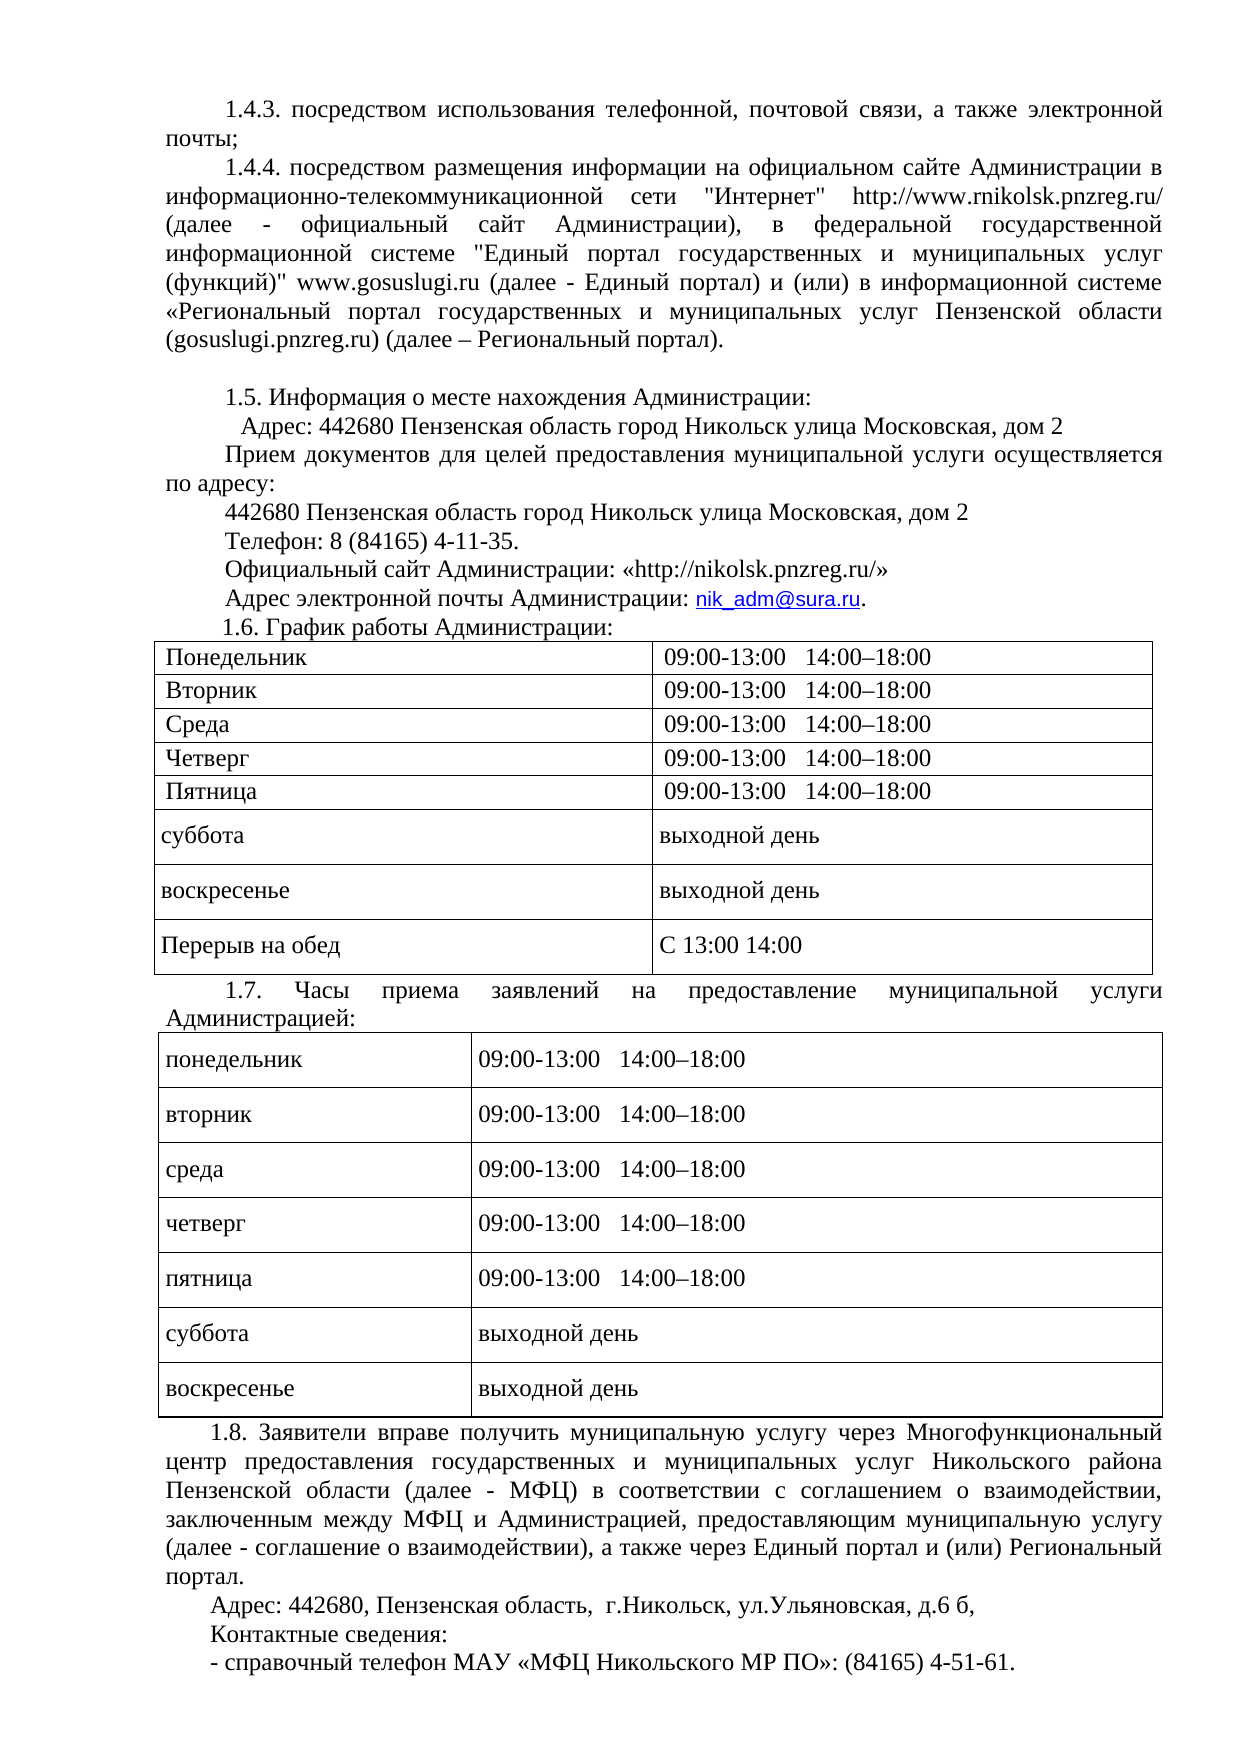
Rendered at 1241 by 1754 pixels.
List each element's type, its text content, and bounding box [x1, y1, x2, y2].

text 1.5. Информация о месте нахождения Администрации: [165, 382, 1163, 411]
table_header 09:00-13:00 14:00–18:00 [472, 1033, 1162, 1087]
table_cell 09:00-13:00 14:00–18:00 [472, 1088, 1162, 1142]
text Адрес: 442680, Пензенская область, г.Никольск, ул.Ульяновская, д.6 б, [165, 1590, 1163, 1619]
text 1.8. Заявители вправе получить муниципальную услугу через Многофункциональный центр предоставления государственных и муниципальных услуг Никольского района Пензенской области (далее - МФЦ) в соответствии с соглашением о взаимодействии, заключенным между МФЦ и Администрацией, предоставляющим муниципальную услугу (далее - соглашение о взаимодействии), а также через Единый портал и (или) Региональный портал. [165, 1418, 1163, 1590]
table_cell воскресенье [155, 865, 652, 919]
table_cell среда [159, 1143, 471, 1197]
table_cell 09:00-13:00 14:00–18:00 [472, 1143, 1162, 1197]
text Адрес электронной почты Администрации: nik_adm@sura.ru. [165, 583, 1163, 612]
text 1.6. График работы Администрации: [165, 612, 1163, 641]
table_cell 09:00-13:00 14:00–18:00 [472, 1253, 1162, 1307]
table_cell выходной день [472, 1308, 1162, 1362]
table_cell 09:00-13:00 14:00–18:00 [653, 709, 1152, 742]
table_cell суббота [159, 1308, 471, 1362]
table_cell пятница [159, 1253, 471, 1307]
table_cell 09:00-13:00 14:00–18:00 [472, 1198, 1162, 1252]
table_cell Вторник [155, 675, 652, 708]
table_cell С 13:00 14:00 [653, 920, 1152, 974]
text 442680 Пензенская область город Никольск улица Московская, дом 2 [165, 497, 1163, 526]
table_cell вторник [159, 1088, 471, 1142]
text Контактные сведения: [165, 1619, 1163, 1647]
table_header понедельник [159, 1033, 471, 1087]
table_cell 09:00-13:00 14:00–18:00 [653, 743, 1152, 775]
table_cell выходной день [653, 810, 1152, 864]
table_cell выходной день [653, 865, 1152, 919]
table_cell 09:00-13:00 14:00–18:00 [653, 776, 1152, 809]
table_header 09:00-13:00 14:00–18:00 [653, 642, 1152, 674]
table_cell Среда [155, 709, 652, 742]
table_header Понедельник [155, 642, 652, 674]
text Прием документов для целей предоставления муниципальной услуги осуществляется по адресу: [165, 439, 1163, 497]
text Адрес: 442680 Пензенская область город Никольск улица Московская, дом 2 [165, 411, 1163, 439]
table_cell 09:00-13:00 14:00–18:00 [653, 675, 1152, 708]
table_cell воскресенье [159, 1363, 471, 1416]
table_cell выходной день [472, 1363, 1162, 1416]
text 1.7. Часы приема заявлений на предоставление муниципальной услуги Администрацией: [165, 975, 1163, 1032]
table_cell суббота [155, 810, 652, 864]
table_cell Четверг [155, 743, 652, 775]
table_cell четверг [159, 1198, 471, 1252]
table_cell Пятница [155, 776, 652, 809]
text 1.4.3. посредством использования телефонной, почтовой связи, а также электронной почты; [165, 94, 1163, 152]
text 1.4.4. посредством размещения информации на официальном сайте Администрации в информационно-телекоммуникационной сети "Интернет" http://www.rnikolsk.pnzreg.ru/ (далее - официальный сайт Администрации), в федеральной государственной информационной системе "Единый портал государственных и муниципальных услуг (функций)" www.gosuslugi.ru (далее - Единый портал) и (или) в информационной системе «Региональный портал государственных и муниципальных услуг Пензенской области (gosuslugi.pnzreg.ru) (далее – Региональный портал). [165, 152, 1163, 353]
table_cell Перерыв на обед [155, 920, 652, 974]
text Официальный сайт Администрации: «http://nikolsk.pnzreg.ru/» [165, 554, 1163, 583]
text - справочный телефон МАУ «МФЦ Никольского МР ПО»: (84165) 4-51-61. [165, 1647, 1163, 1676]
text Телефон: 8 (84165) 4-11-35. [165, 526, 1163, 554]
